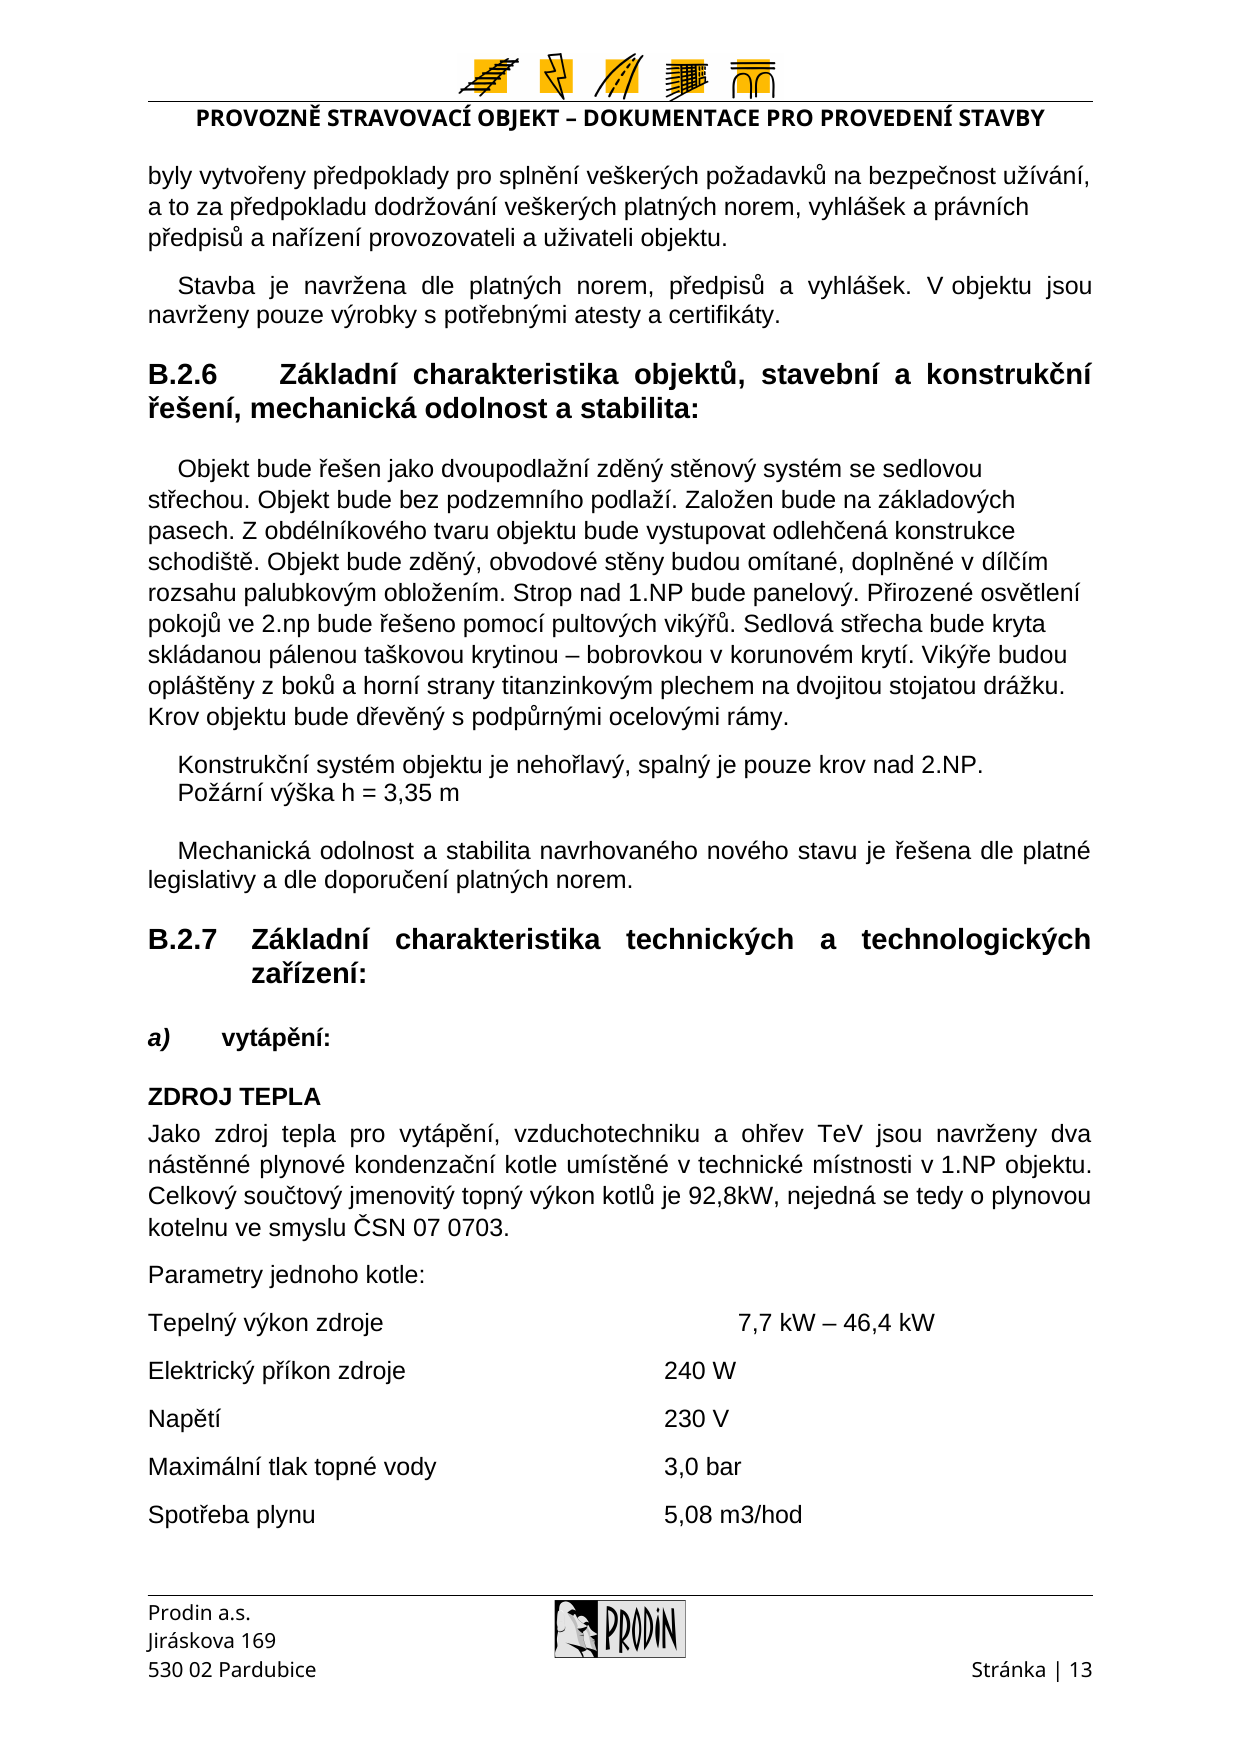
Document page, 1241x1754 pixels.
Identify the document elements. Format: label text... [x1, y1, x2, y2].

picture [456, 53, 784, 101]
list Požární výška h = 3,35 m [148, 716, 1093, 745]
text Tepelný výkon zdroje 7,7 kW – 46,4 kW [148, 1252, 1093, 1283]
text Elektrický příkon zdroje 240 W [148, 1300, 1093, 1331]
text Jako zdroj tepla pro vytápění, vzduchotechniku a ohřev TeV jsou navrženy dva nástěnné plynové kondenzační kotle umístěné v technické místnosti v 1.NP objektu. Celkový součtový jmenovitý topný výkon kotlů je 92,8kW, nejedná se tedy o plynovou kotelnu ve smyslu ČSN 07 0703. [148, 1062, 1093, 1187]
text Spotřeba plynu 5,08 m3/hod [148, 1443, 1093, 1475]
list vytápění: [148, 961, 1093, 989]
text Parametry jednoho kotle: [148, 1204, 1093, 1235]
picture [554, 1600, 686, 1658]
list Mechanická odolnost a stabilita navrhovaného nového stavu je řešena dle platné legislativy a dle doporučení platných norem. [148, 774, 1093, 831]
text Napětí 230 V [148, 1348, 1093, 1379]
list B.2.6 Základní charakteristika objektů, stavební a konstrukční řešení, mechanická odolnost a stabilita: [148, 295, 1093, 362]
text Účinnost kotle 96,8% při kondenzačním provozu 106% [148, 1491, 1093, 1554]
text Maximální tlak topné vody 3,0 bar [148, 1396, 1093, 1427]
list B.2.7 Základní charakteristika technických a technologických zařízení: [148, 860, 1093, 927]
text Objekt bude řešen jako dvoupodlažní zděný stěnový systém se sedlovou střechou. Objekt bude bez podzemního podlaží. Založen bude na základových pasech. Z obdélníkového tvaru objektu bude vystupovat odlehčená konstrukce schodiště. Objekt bude zděný, obvodové stěny budou omítané, doplněné v dílčím rozsahu palubkovým obložením. Strop nad 1.NP bude panelový. Přirozené osvětlení pokojů ve 2.np bude řešeno pomocí pultových vikýřů. Sedlová střecha bude kryta skládanou pálenou taškovou krytinou – bobrovkou v korunovém krytí. Vikýře budou opláštěny z boků a horní strany titanzinkovým plechem na dvojitou stojatou drážku. Krov objektu bude dřevěný s podpůrnými ocelovými rámy. [148, 391, 1093, 668]
subtitle ZDROJ TEPLA [148, 1018, 1093, 1050]
list Konstrukční systém objektu je nehořlavý, spalný je pouze krov nad 2.NP. [148, 687, 1093, 716]
list Stavba je navržena dle platných norem, předpisů a vyhlášek. V objektu jsou navrženy pouze výrobky s potřebnými atesty a certifikáty. [148, 209, 1093, 266]
